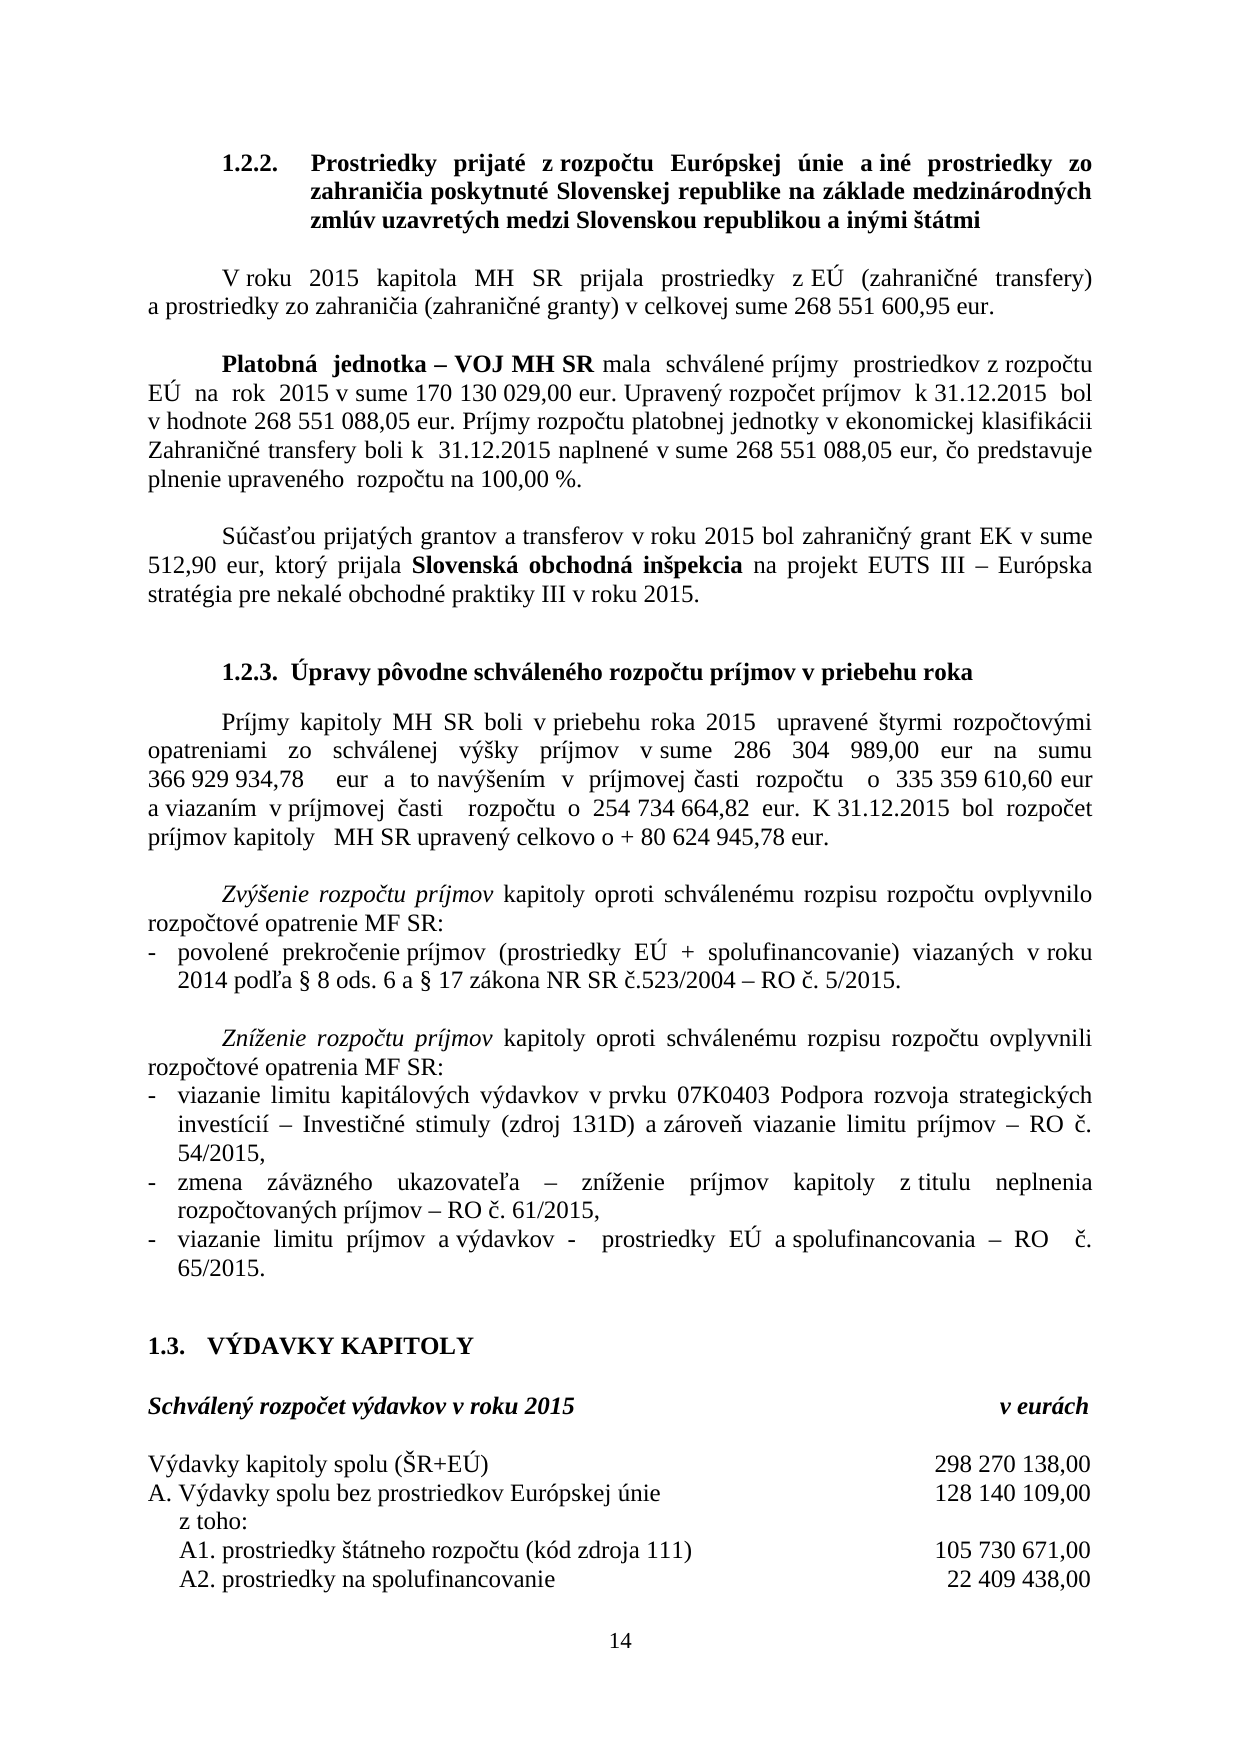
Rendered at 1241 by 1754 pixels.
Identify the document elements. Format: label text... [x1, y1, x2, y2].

subtitle Výdavky kapitoly [148, 1331, 1092, 1360]
list povolené prekročenie príjmov (prostriedky EÚ + spolufinancovanie) viazaných v roku 2014 podľa § 8 ods. 6 a § 17 zákona NR SR č.523/2004 – RO č. 5/2015. [148, 937, 1092, 994]
text Zvýšenie rozpočtu príjmov kapitoly oproti schválenému rozpisu rozpočtu ovplyvnilo rozpočtové opatrenie MF SR: [148, 879, 1092, 937]
text z toho: [148, 1506, 1092, 1535]
text A. Výdavky spolu bez prostriedkov Európskej únie 128 140 109,00 [148, 1478, 1092, 1506]
list viazanie limitu príjmov a výdavkov - prostriedky EÚ a spolufinancovania – RO č. 65/2015. [148, 1224, 1092, 1282]
text A1. prostriedky štátneho rozpočtu (kód zdroja 111) 105 730 671,00 [148, 1535, 1092, 1564]
text Schválený rozpočet výdavkov v roku 2015 v eurách [148, 1391, 1092, 1420]
text Výdavky kapitoly spolu (ŠR+EÚ) 298 270 138,00 [148, 1449, 1092, 1478]
text Zníženie rozpočtu príjmov kapitoly oproti schválenému rozpisu rozpočtu ovplyvnili rozpočtové opatrenia MF SR: [148, 1023, 1092, 1081]
list zmena záväzného ukazovateľa – zníženie príjmov kapitoly z titulu neplnenia rozpočtovaných príjmov – RO č. 61/2015, [148, 1167, 1092, 1224]
text 1.2.3. Úpravy pôvodne schváleného rozpočtu príjmov v priebehu roka [148, 657, 1092, 686]
text Príjmy kapitoly MH SR boli v priebehu roka 2015 upravené štyrmi rozpočtovými opatreniami zo schválenej výšky príjmov v sume 286 304 989,00 eur na sumu 366 929 934,78 eur a to navýšením v príjmovej časti rozpočtu o 335 359 610,60 eur a viazaním v príjmovej časti rozpočtu o 254 734 664,82 eur. K 31.12.2015 bol rozpočet príjmov kapitoly MH SR upravený celkovo o + 80 624 945,78 eur. [148, 707, 1092, 851]
text A2. prostriedky na spolufinancovanie 22 409 438,00 [148, 1564, 1092, 1593]
text Platobná jednotka – VOJ MH SR mala schválené príjmy prostriedkov z rozpočtu EÚ na rok 2015 v sume 170 130 029,00 eur. Upravený rozpočet príjmov k 31.12.2015 bol v hodnote 268 551 088,05 eur. Príjmy rozpočtu platobnej jednotky v ekonomickej klasifikácii Zahraničné transfery boli k 31.12.2015 naplnené v sume 268 551 088,05 eur, čo predstavuje plnenie upraveného rozpočtu na 100,00 %. [148, 349, 1092, 493]
text Súčasťou prijatých grantov a transferov v roku 2015 bol zahraničný grant EK v sume 512,90 eur, ktorý prijala Slovenská obchodná inšpekcia na projekt EUTS III – Európska stratégia pre nekalé obchodné praktiky III v roku 2015. [148, 521, 1092, 608]
subtitle 1.2.2. Prostriedky prijaté z rozpočtu Európskej únie a iné prostriedky zo zahraničia poskytnuté Slovenskej republike na základe medzinárodných zmlúv uzavretých medzi Slovenskou republikou a inými štátmi [222, 148, 1092, 234]
text V roku 2015 kapitola MH SR prijala prostriedky z EÚ (zahraničné transfery) a prostriedky zo zahraničia (zahraničné granty) v celkovej sume 268 551 600,95 eur. [148, 263, 1092, 320]
list viazanie limitu kapitálových výdavkov v prvku 07K0403 Podpora rozvoja strategických investícií – Investičné stimuly (zdroj 131D) a zároveň viazanie limitu príjmov – RO č. 54/2015, [148, 1081, 1092, 1167]
